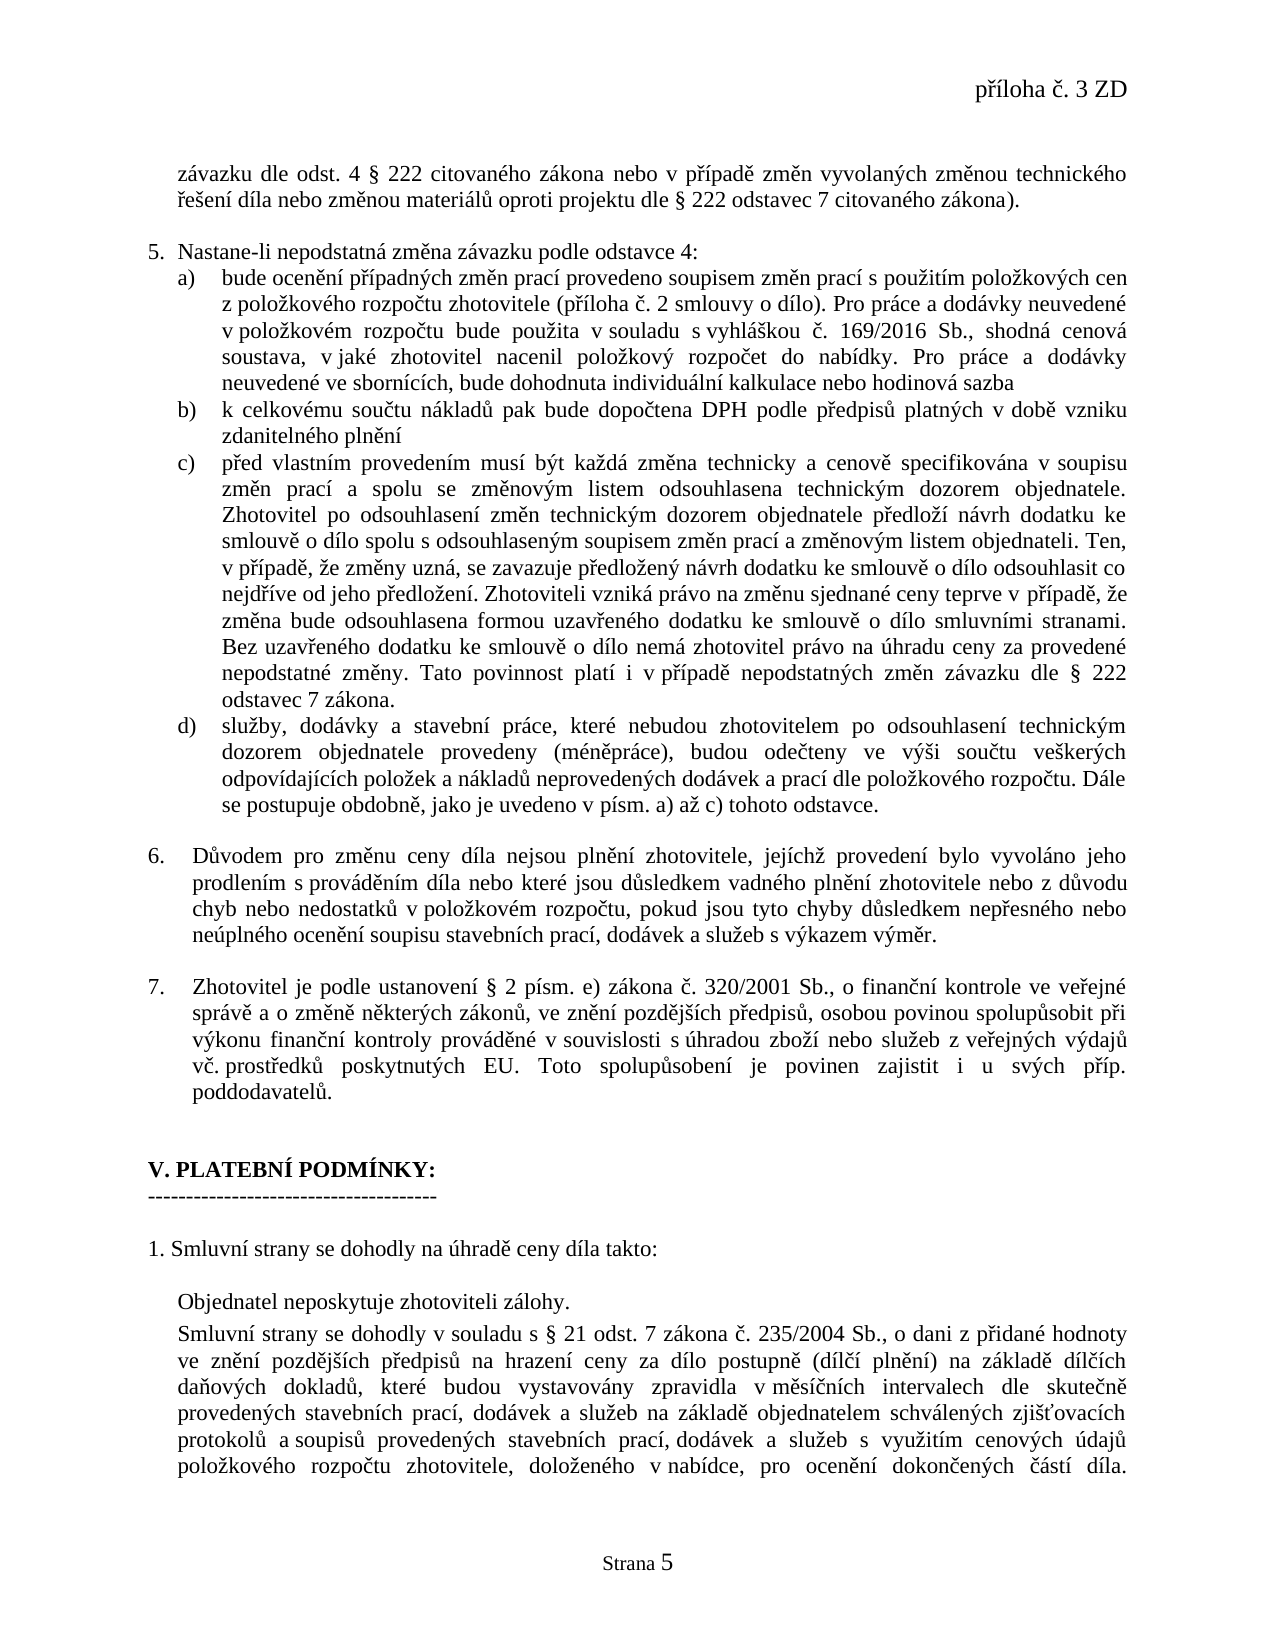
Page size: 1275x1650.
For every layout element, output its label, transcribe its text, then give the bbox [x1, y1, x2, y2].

list Důvodem pro změnu ceny díla nejsou plnění zhotovitele, jejíchž provedení bylo vyvoláno jeho prodlením s prováděním díla nebo které jsou důsledkem vadného plnění zhotovitele nebo z důvodu chyb nebo nedostatků v položkovém rozpočtu, pokud jsou tyto chyby důsledkem nepřesného nebo neúplného ocenění soupisu stavebních prací, dodávek a služeb s výkazem výměr. [148, 842, 1127, 948]
list k celkovému součtu nákladů pak bude dopočtena DPH podle předpisů platných v době vzniku zdanitelného plnění [177, 396, 1127, 448]
text -------------------------------------- [148, 1182, 1137, 1209]
list Zhotovitel je podle ustanovení § 2 písm. e) zákona č. 320/2001 Sb., o finanční kontrole ve veřejné správě a o změně některých zákonů, ve znění pozdějších předpisů, osobou povinou spolupůsobit při výkonu finanční kontroly prováděné v souvislosti s úhradou zboží nebo služeb z veřejných výdajů vč. prostředků poskytnutých EU. Toto spolupůsobení je povinen zajistit i u svých příp. poddodavatelů. [148, 973, 1127, 1105]
list před vlastním provedením musí být každá změna technicky a cenově specifikována v soupisu změn prací a spolu se změnovým listem odsouhlasena technickým dozorem objednatele. Zhotovitel po odsouhlasení změn technickým dozorem objednatele předloží návrh dodatku ke smlouvě o dílo spolu s odsouhlaseným soupisem změn prací a změnovým listem objednateli. Ten, v případě, že změny uzná, se zavazuje předložený návrh dodatku ke smlouvě o dílo odsouhlasit co nejdříve od jeho předložení. Zhotoviteli vzniká právo na změnu sjednané ceny teprve v případě, že změna bude odsouhlasena formou uzavřeného dodatku ke smlouvě o dílo smluvními stranami. Bez uzavřeného dodatku ke smlouvě o dílo nemá zhotovitel právo na úhradu ceny za provedené nepodstatné změny. Tato povinnost platí i v případě nepodstatných změn závazku dle § 222 odstavec 7 zákona. [177, 448, 1127, 712]
list bude ocenění případných změn prací provedeno soupisem změn prací s použitím položkových cen z položkového rozpočtu zhotovitele (příloha č. 2 smlouvy o dílo). Pro práce a dodávky neuvedené v položkovém rozpočtu bude použita v souladu s vyhláškou č. 169/2016 Sb., shodná cenová soustava, v jaké zhotovitel nacenil položkový rozpočet do nabídky. Pro práce a dodávky neuvedené ve sbornících, bude dohodnuta individuální kalkulace nebo hodinová sazba [177, 264, 1127, 396]
list Nastane-li nepodstatná změna závazku podle odstavce 4: [148, 238, 1127, 264]
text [177, 1320, 1127, 1478]
text Objednatel neposkytuje zhotoviteli zálohy. [177, 1288, 1127, 1314]
list služby, dodávky a stavební práce, které nebudou zhotovitelem po odsouhlasení technickým dozorem objednatele provedeny (méněpráce), budou odečteny ve výši součtu veškerých odpovídajících položek a nákladů neprovedených dodávek a prací dle položkového rozpočtu. Dále se postupuje obdobně, jako je uvedeno v písm. a) až c) tohoto odstavce. [177, 712, 1127, 817]
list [148, 160, 1127, 213]
text V. PLATEBNÍ PODMÍNKY: [148, 1156, 1137, 1182]
text 1. Smluvní strany se dohodly na úhradě ceny díla takto: [148, 1235, 1127, 1261]
